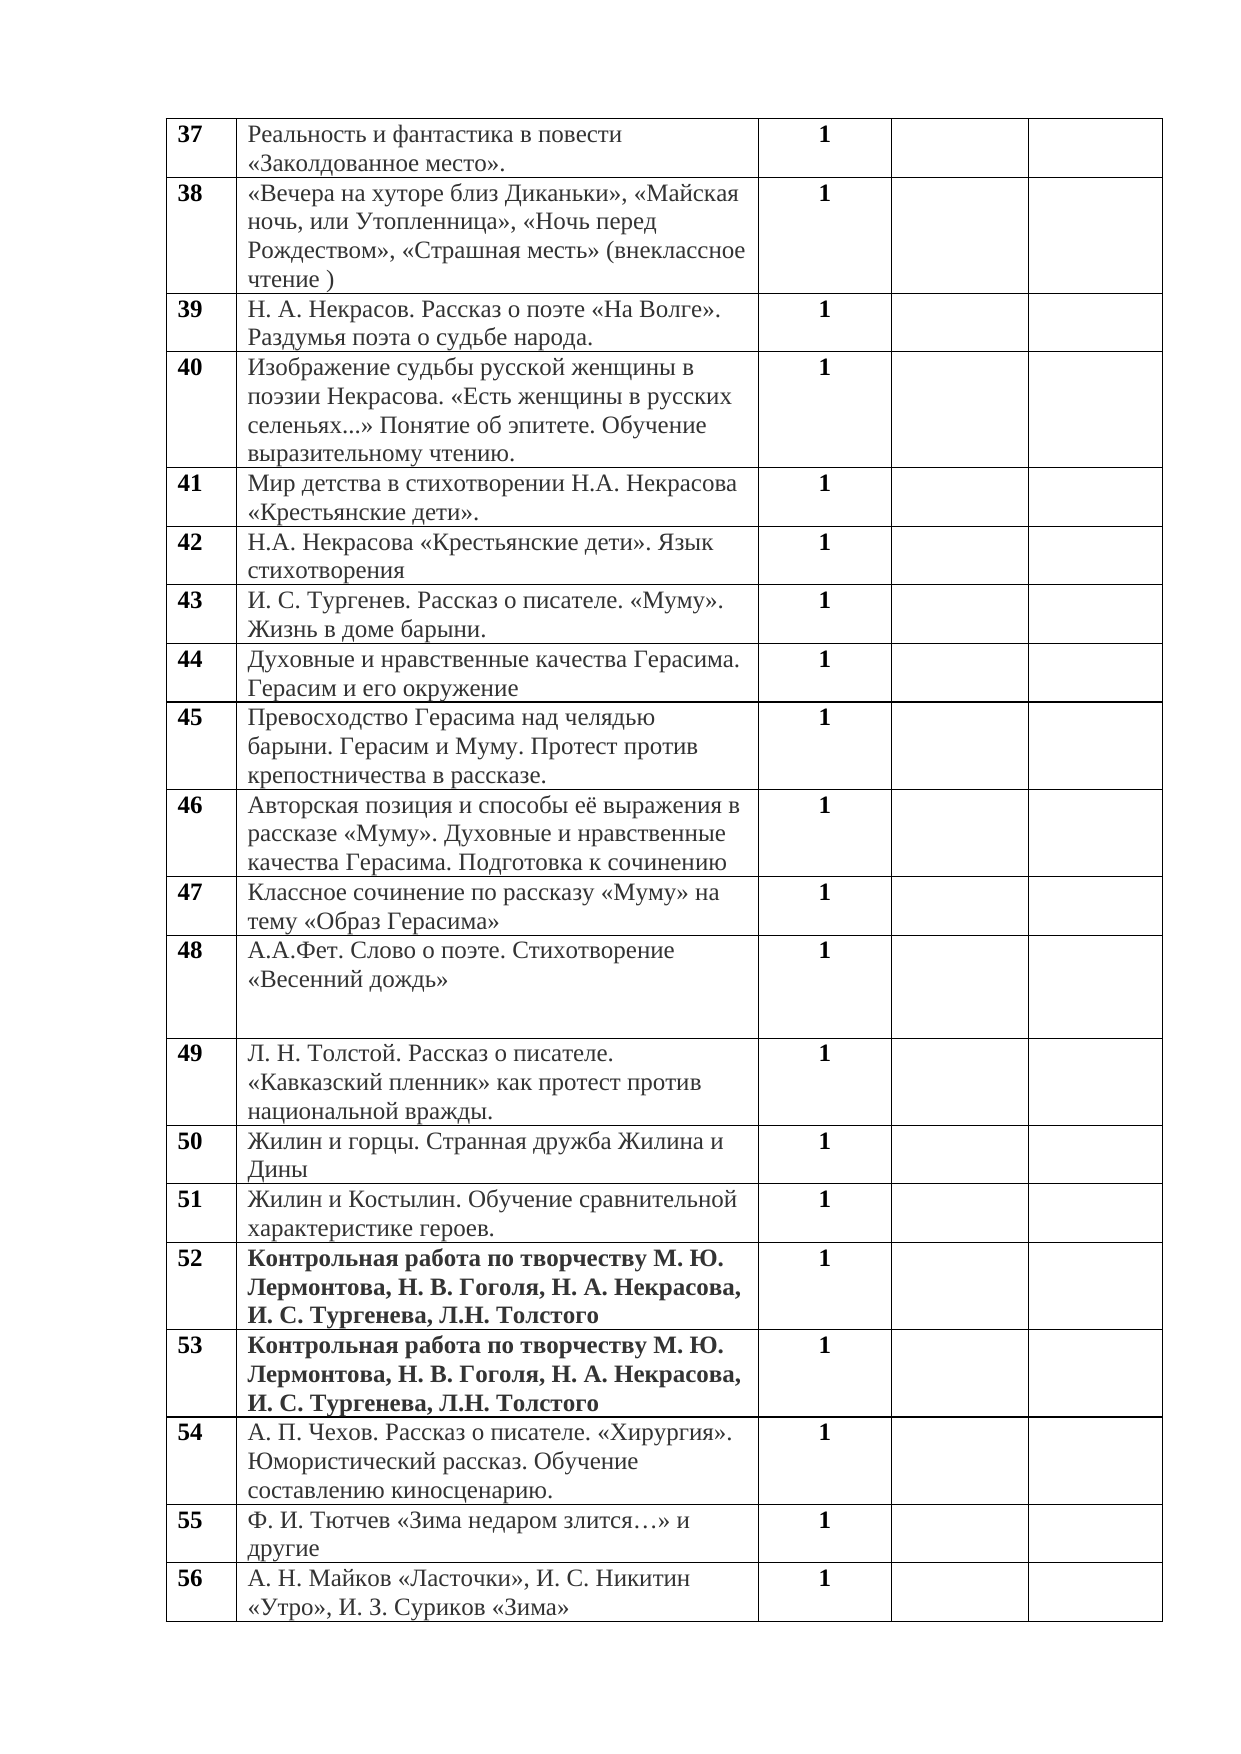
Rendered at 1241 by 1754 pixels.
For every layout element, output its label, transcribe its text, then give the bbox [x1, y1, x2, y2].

table_cell Ф. И. Тютчев «Зима недаром злится…» и другие [237, 1505, 758, 1562]
table_cell 44 [167, 644, 236, 701]
table_cell [1029, 1184, 1162, 1242]
table_cell [892, 1330, 1028, 1416]
table_cell [892, 877, 1028, 934]
table_cell [892, 1505, 1028, 1562]
table_cell [1029, 294, 1162, 351]
table_cell 1 [759, 936, 891, 1037]
table_cell [1029, 585, 1162, 643]
table_cell Классное сочинение по рассказу «Муму» на тему «Образ Герасима» [237, 877, 758, 934]
table_cell 50 [167, 1126, 236, 1183]
table_cell [1029, 352, 1162, 467]
table_cell Жилин и горцы. Странная дружба Жилина и Дины [237, 1126, 758, 1183]
table_cell [1029, 1126, 1162, 1183]
table_cell 1 [759, 178, 891, 293]
table_cell [1029, 1563, 1162, 1621]
table_cell [1029, 178, 1162, 293]
table_cell Контрольная работа по творчеству М. Ю. Лермонтова, Н. В. Гоголя, Н. А. Некрасова, И. С. Тургенева, Л.Н. Толстого [237, 1243, 758, 1329]
table_cell А. П. Чехов. Рассказ о писателе. «Хирургия». Юмористический рассказ. Обучение составлению киносценарию. [237, 1418, 758, 1504]
table_cell [1029, 1418, 1162, 1504]
table_cell [892, 352, 1028, 467]
table_cell [1029, 119, 1162, 177]
table_cell [1029, 644, 1162, 701]
table_cell [1029, 703, 1162, 789]
table_cell 48 [167, 936, 236, 1037]
table_cell [1029, 1243, 1162, 1329]
table_cell 41 [167, 468, 236, 526]
table_cell «Вечера на хуторе близ Диканьки», «Майская ночь, или Утопленница», «Ночь перед Рождеством», «Страшная месть» (внеклассное чтение ) [237, 178, 758, 293]
table_cell 1 [759, 468, 891, 526]
table_cell [892, 294, 1028, 351]
table_cell [1029, 527, 1162, 584]
table_cell [892, 527, 1028, 584]
table_cell [892, 1243, 1028, 1329]
table_cell Жилин и Костылин. Обучение сравнительной характеристике героев. [237, 1184, 758, 1242]
table_cell 1 [759, 790, 891, 876]
table_cell [1029, 1039, 1162, 1125]
table_cell Н.А. Некрасова «Крестьянские дети». Язык стихотворения [237, 527, 758, 584]
table_cell [1029, 877, 1162, 934]
table_cell 1 [759, 703, 891, 789]
table_cell 37 [167, 119, 236, 177]
table_cell 1 [759, 1184, 891, 1242]
table_cell [892, 1039, 1028, 1125]
table_cell 42 [167, 527, 236, 584]
table_cell Превосходство Герасима над челядью барыни. Герасим и Муму. Протест против крепостничества в рассказе. [237, 703, 758, 789]
table_cell 1 [759, 119, 891, 177]
table_cell Авторская позиция и способы её выражения в рассказе «Муму». Духовные и нравственные качества Герасима. Подготовка к сочинению [237, 790, 758, 876]
table_cell 56 [167, 1563, 236, 1621]
table_cell 46 [167, 790, 236, 876]
table_cell 1 [759, 294, 891, 351]
table_cell 1 [759, 585, 891, 643]
table_cell [892, 790, 1028, 876]
table_cell 54 [167, 1418, 236, 1504]
table_cell 40 [167, 352, 236, 467]
table_cell [1029, 1505, 1162, 1562]
table_cell 51 [167, 1184, 236, 1242]
table_cell Реальность и фантастика в повести «Заколдованное место». [237, 119, 758, 177]
table_cell 1 [759, 1126, 891, 1183]
table_cell [892, 936, 1028, 1037]
table_cell Изображение судьбы русской женщины в поэзии Некрасова. «Есть женщины в русских селеньях...» Понятие об эпитете. Обучение выразительному чтению. [237, 352, 758, 467]
table_cell [892, 178, 1028, 293]
table_cell 1 [759, 1243, 891, 1329]
table_cell А.А.Фет. Слово о поэте. Стихотворение «Весенний дождь» [237, 936, 758, 1037]
table_cell [892, 1418, 1028, 1504]
table_cell [892, 119, 1028, 177]
table_cell Контрольная работа по творчеству М. Ю. Лермонтова, Н. В. Гоголя, Н. А. Некрасова, И. С. Тургенева, Л.Н. Толстого [237, 1330, 758, 1416]
table_cell 1 [759, 1418, 891, 1504]
table_cell 39 [167, 294, 236, 351]
table_cell 1 [759, 1563, 891, 1621]
table_cell 1 [759, 527, 891, 584]
table_cell 49 [167, 1039, 236, 1125]
table_cell [892, 703, 1028, 789]
table_cell 1 [759, 1505, 891, 1562]
table_cell [1029, 790, 1162, 876]
table_cell 43 [167, 585, 236, 643]
table_cell Л. Н. Толстой. Рассказ о писателе. «Кавказский пленник» как протест против национальной вражды. [237, 1039, 758, 1125]
table_cell 52 [167, 1243, 236, 1329]
table_cell 1 [759, 644, 891, 701]
table_cell Духовные и нравственные качества Герасима. Герасим и его окружение [237, 644, 758, 701]
table_cell 45 [167, 703, 236, 789]
table_cell 1 [759, 877, 891, 934]
table_cell Мир детства в стихотворении Н.А. Некрасова «Крестьянские дети». [237, 468, 758, 526]
table_cell [892, 585, 1028, 643]
table_cell 1 [759, 1330, 891, 1416]
table_cell 55 [167, 1505, 236, 1562]
table_cell [892, 1184, 1028, 1242]
table_cell 47 [167, 877, 236, 934]
table_cell [892, 644, 1028, 701]
table_cell [1029, 936, 1162, 1037]
table_cell [892, 468, 1028, 526]
table_cell 38 [167, 178, 236, 293]
table_cell И. С. Тургенев. Рассказ о писателе. «Муму». Жизнь в доме барыни. [237, 585, 758, 643]
table_cell [892, 1126, 1028, 1183]
table_cell [1029, 1330, 1162, 1416]
table_cell 1 [759, 352, 891, 467]
table_cell 53 [167, 1330, 236, 1416]
table_cell [892, 1563, 1028, 1621]
table_cell [1029, 468, 1162, 526]
table_cell 1 [759, 1039, 891, 1125]
table_cell Н. А. Некрасов. Рассказ о поэте «На Волге». Раздумья поэта о судьбе народа. [237, 294, 758, 351]
table_cell А. Н. Майков «Ласточки», И. С. Никитин «Утро», И. З. Суриков «Зима» [237, 1563, 758, 1621]
